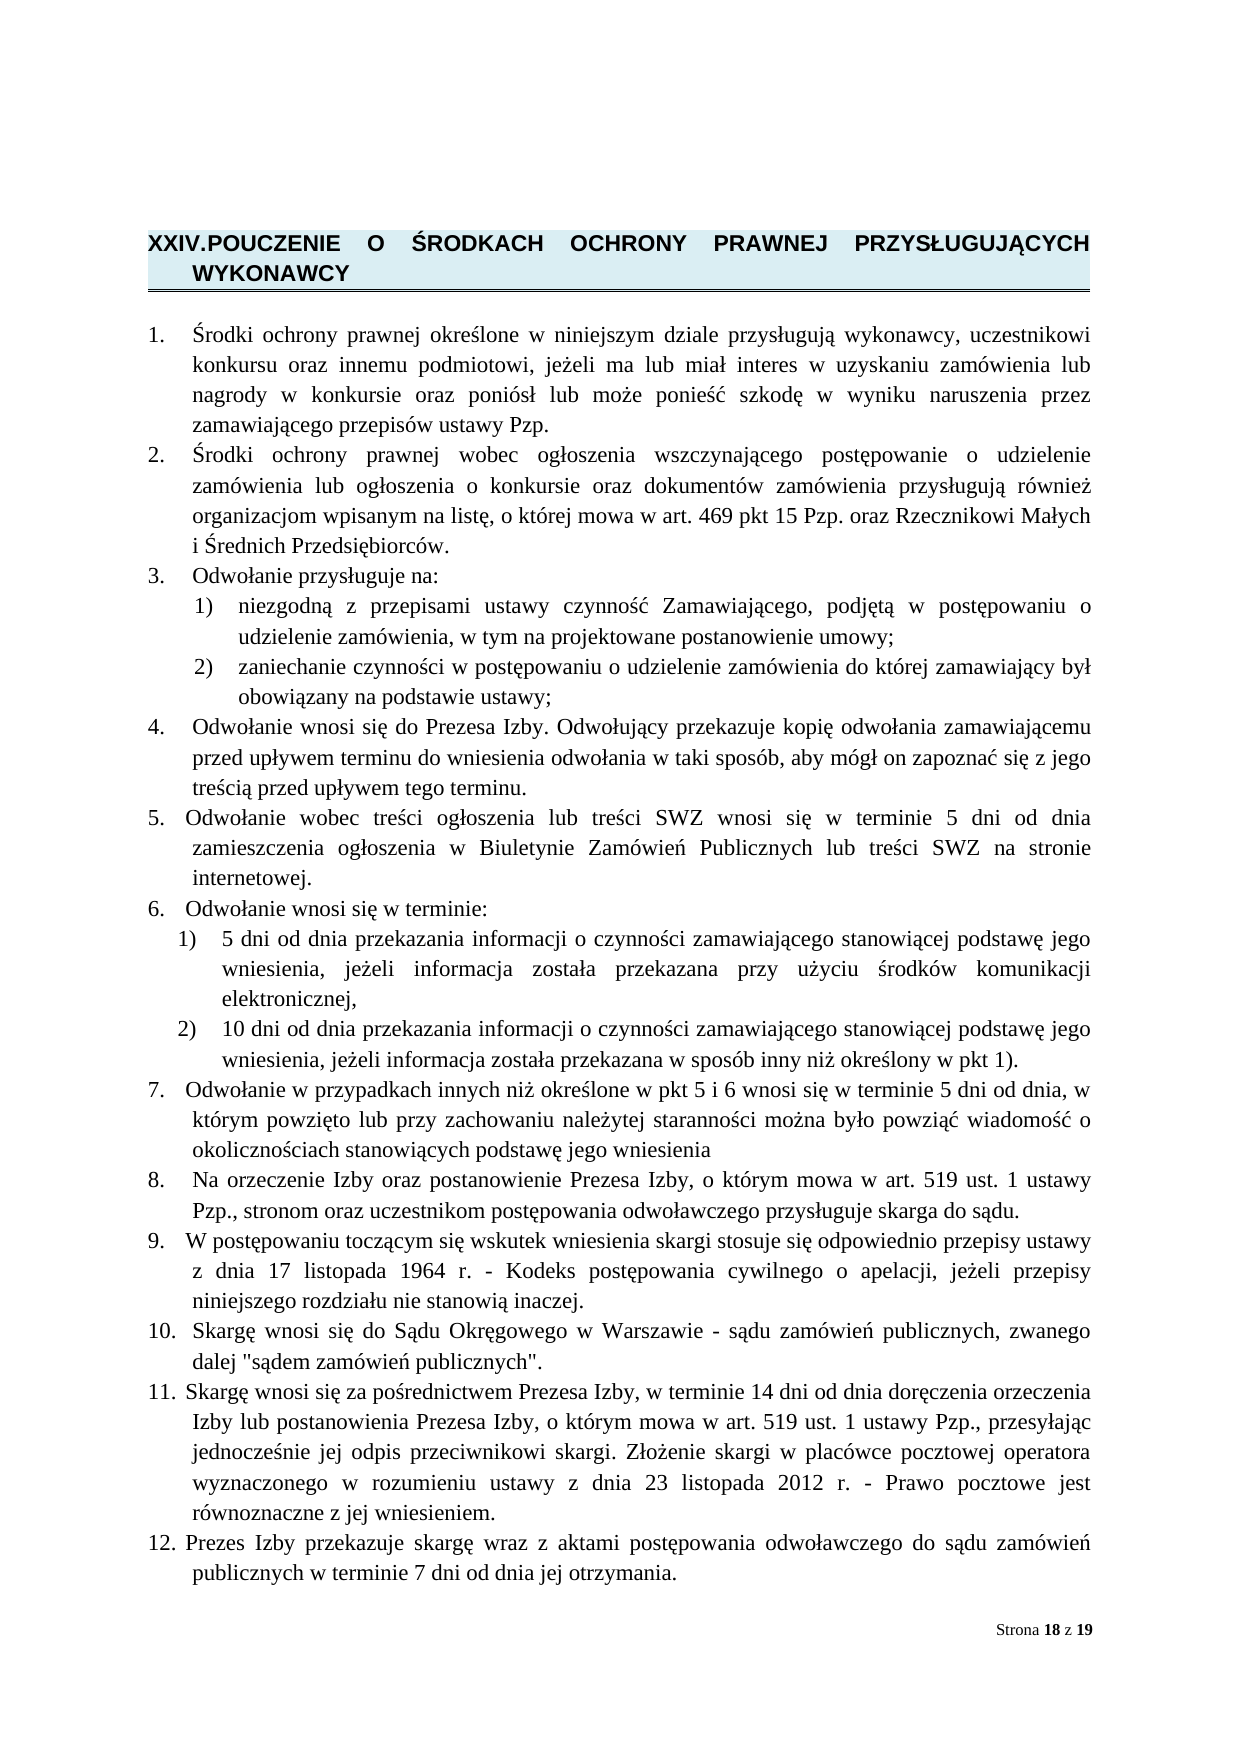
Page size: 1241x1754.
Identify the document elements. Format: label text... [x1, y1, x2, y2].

list Środki ochrony prawnej określone w niniejszym dziale przysługują wykonawcy, uczestnikowi konkursu oraz innemu podmiotowi, jeżeli ma lub miał interes w uzyskaniu zamówienia lub nagrody w konkursie oraz poniósł lub może ponieść szkodę w wyniku naruszenia przez zamawiającego przepisów ustawy Pzp. [148, 321, 1092, 438]
list Odwołanie przysługuje na: [148, 562, 1092, 589]
list Odwołanie wnosi się w terminie: [148, 894, 1092, 921]
list Środki ochrony prawnej wobec ogłoszenia wszczynającego postępowanie o udzielenie zamówienia lub ogłoszenia o konkursie oraz dokumentów zamówienia przysługują również organizacjom wpisanym na listę, o której mowa w art. 469 pkt 15 Pzp. oraz Rzecznikowi Małych i Średnich Przedsiębiorców. [148, 441, 1092, 558]
list Skargę wnosi się do Sądu Okręgowego w Warszawie - sądu zamówień publicznych, zwanego dalej "sądem zamówień publicznych". [148, 1317, 1092, 1374]
list POUCZENIE O ŚRODKACH OCHRONY PRAWNEJ PRZYSŁUGUJĄCYCH WYKONAWCY [148, 230, 1090, 289]
list Na orzeczenie Izby oraz postanowienie Prezesa Izby, o którym mowa w art. 519 ust. 1 ustawy Pzp., stronom oraz uczestnikom postępowania odwoławczego przysługuje skarga do sądu. [148, 1166, 1092, 1223]
list W postępowaniu toczącym się wskutek wniesienia skargi stosuje się odpowiednio przepisy ustawy z dnia 17 listopada 1964 r. - Kodeks postępowania cywilnego o apelacji, jeżeli przepisy niniejszego rozdziału nie stanowią inaczej. [148, 1227, 1092, 1314]
list Odwołanie wobec treści ogłoszenia lub treści SWZ wnosi się w terminie 5 dni od dnia zamieszczenia ogłoszenia w Biuletynie Zamówień Publicznych lub treści SWZ na stronie internetowej. [148, 804, 1092, 891]
text 1) 5 dni od dnia przekazania informacji o czynności zamawiającego stanowiącej podstawę jego wniesienia, jeżeli informacja została przekazana przy użyciu środków komunikacji elektronicznej, [177, 925, 1092, 1012]
list Odwołanie w przypadkach innych niż określone w pkt 5 i 6 wnosi się w terminie 5 dni od dnia, w którym powzięto lub przy zachowaniu należytej staranności można było powziąć wiadomość o okolicznościach stanowiących podstawę jego wniesienia [148, 1076, 1092, 1163]
list Odwołanie wnosi się do Prezesa Izby. Odwołujący przekazuje kopię odwołania zamawiającemu przed upływem terminu do wniesienia odwołania w taki sposób, aby mógł on zapoznać się z jego treścią przed upływem tego terminu. [148, 713, 1092, 800]
list Prezes Izby przekazuje skargę wraz z aktami postępowania odwoławczego do sądu zamówień publicznych w terminie 7 dni od dnia jej otrzymania. [148, 1529, 1092, 1586]
text 1) niezgodną z przepisami ustawy czynność Zamawiającego, podjętą w postępowaniu o udzielenie zamówienia, w tym na projektowane postanowienie umowy; [194, 592, 1092, 649]
text 2) 10 dni od dnia przekazania informacji o czynności zamawiającego stanowiącej podstawę jego wniesienia, jeżeli informacja została przekazana w sposób inny niż określony w pkt 1). [177, 1015, 1092, 1072]
list Skargę wnosi się za pośrednictwem Prezesa Izby, w terminie 14 dni od dnia doręczenia orzeczenia Izby lub postanowienia Prezesa Izby, o którym mowa w art. 519 ust. 1 ustawy Pzp., przesyłając jednocześnie jej odpis przeciwnikowi skargi. Złożenie skargi w placówce pocztowej operatora wyznaczonego w rozumieniu ustawy z dnia 23 listopada 2012 r. - Prawo pocztowe jest równoznaczne z jej wniesieniem. [148, 1378, 1092, 1525]
text 2) zaniechanie czynności w postępowaniu o udzielenie zamówienia do której zamawiający był obowiązany na podstawie ustawy; [194, 653, 1092, 709]
